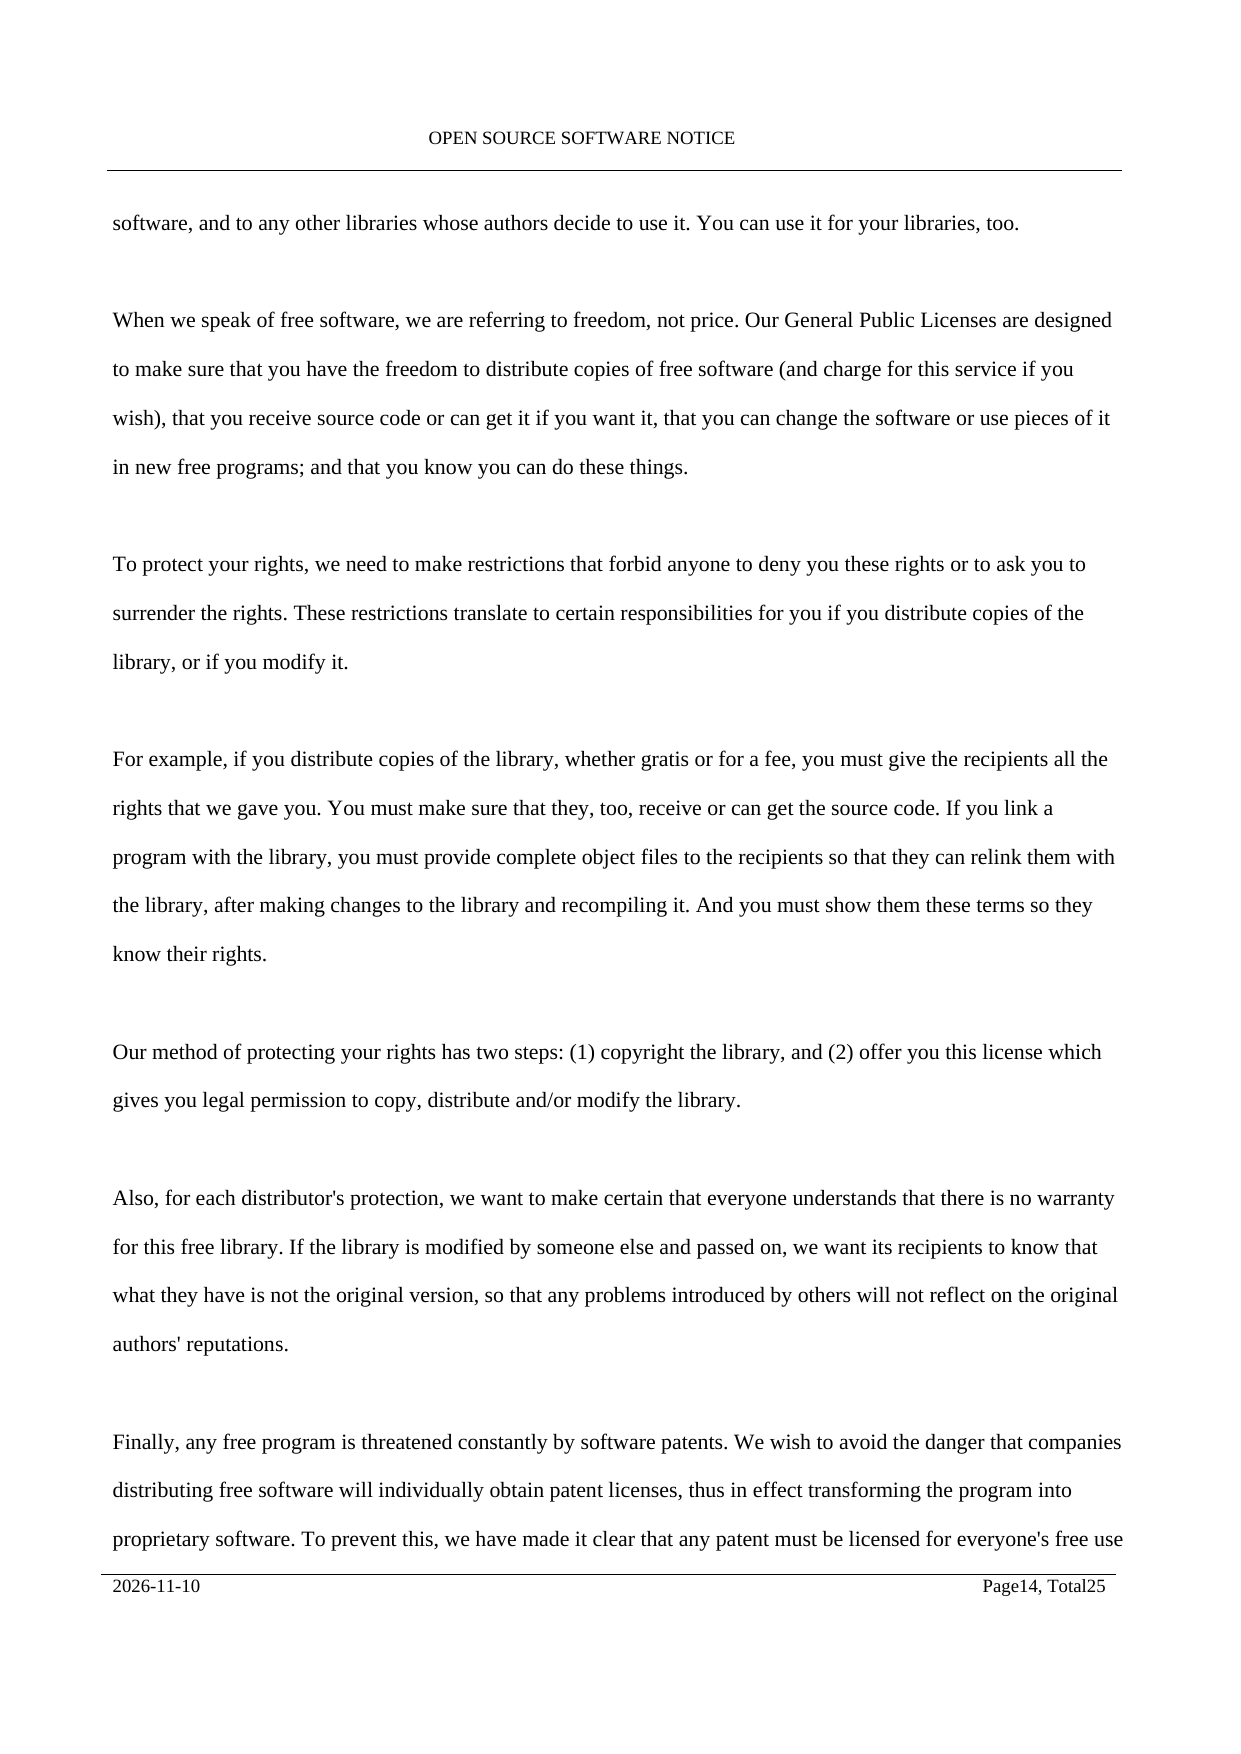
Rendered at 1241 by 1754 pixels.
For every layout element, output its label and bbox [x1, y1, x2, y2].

text [112, 206, 1128, 1555]
